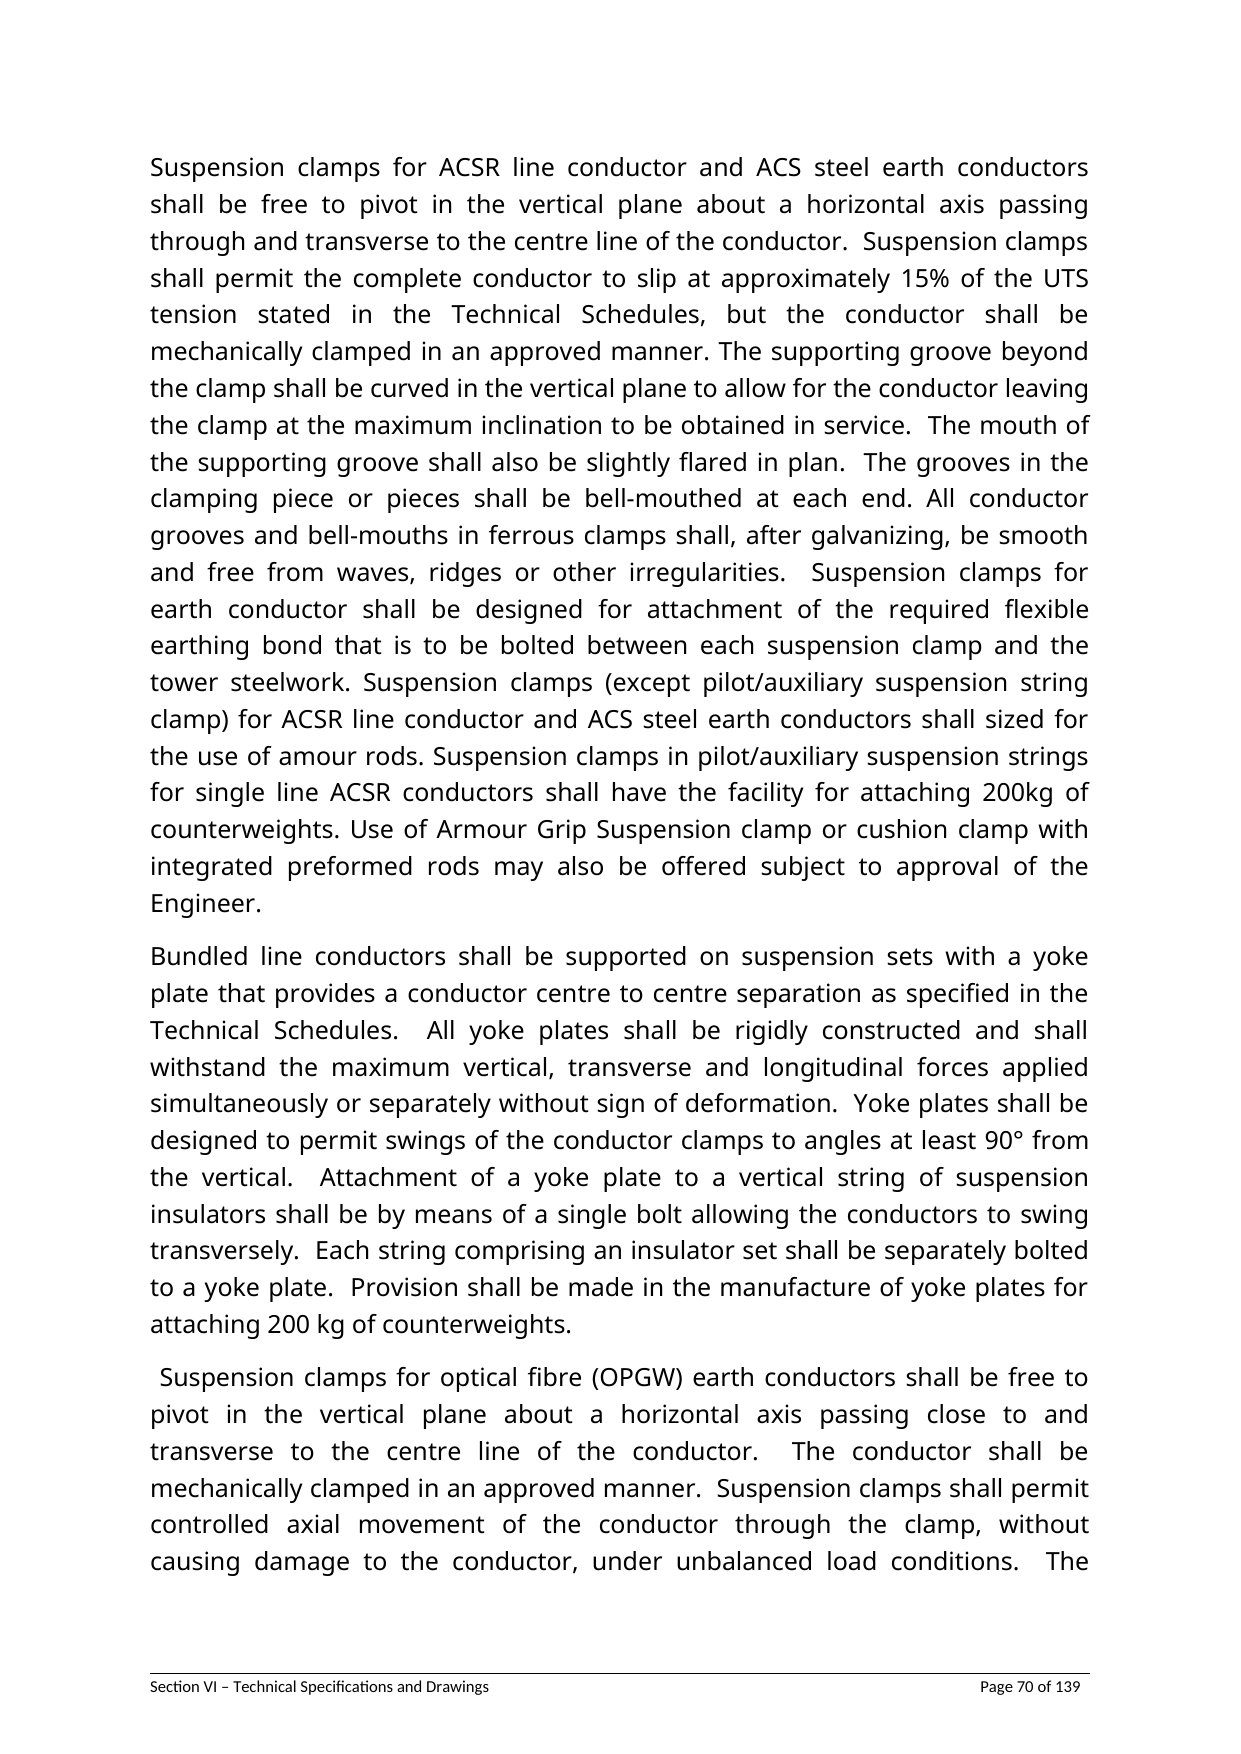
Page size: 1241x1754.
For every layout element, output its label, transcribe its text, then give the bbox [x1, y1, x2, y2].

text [150, 1360, 1090, 1578]
text Bundled line conductors shall be supported on suspension sets with a yoke plate that provides a conductor centre to centre separation as specified in the Technical Schedules. All yoke plates shall be rigidly constructed and shall withstand the maximum vertical, transverse and longitudinal forces applied simultaneously or separately without sign of deformation. Yoke plates shall be designed to permit swings of the conductor clamps to angles at least 90° from the vertical. Attachment of a yoke plate to a vertical string of suspension insulators shall be by means of a single bolt allowing the conductors to swing transversely. Each string comprising an insulator set shall be separately bolted to a yoke plate. Provision shall be made in the manufacture of yoke plates for attaching 200 kg of counterweights. [150, 939, 1090, 1341]
text Suspension clamps for ACSR line conductor and ACS steel earth conductors shall be free to pivot in the vertical plane about a horizontal axis passing through and transverse to the centre line of the conductor. Suspension clamps shall permit the complete conductor to slip at approximately 15% of the UTS tension stated in the Technical Schedules, but the conductor shall be mechanically clamped in an approved manner. The supporting groove beyond the clamp shall be curved in the vertical plane to allow for the conductor leaving the clamp at the maximum inclination to be obtained in service. The mouth of the supporting groove shall also be slightly flared in plan. The grooves in the clamping piece or pieces shall be bell-mouthed at each end. All conductor grooves and bell-mouths in ferrous clamps shall, after galvanizing, be smooth and free from waves, ridges or other irregularities. Suspension clamps for earth conductor shall be designed for attachment of the required flexible earthing bond that is to be bolted between each suspension clamp and the tower steelwork. Suspension clamps (except pilot/auxiliary suspension string clamp) for ACSR line conductor and ACS steel earth conductors shall sized for the use of amour rods. Suspension clamps in pilot/auxiliary suspension strings for single line ACSR conductors shall have the facility for attaching 200kg of counterweights. Use of Armour Grip Suspension clamp or cushion clamp with integrated preformed rods may also be offered subject to approval of the Engineer. [150, 150, 1090, 919]
